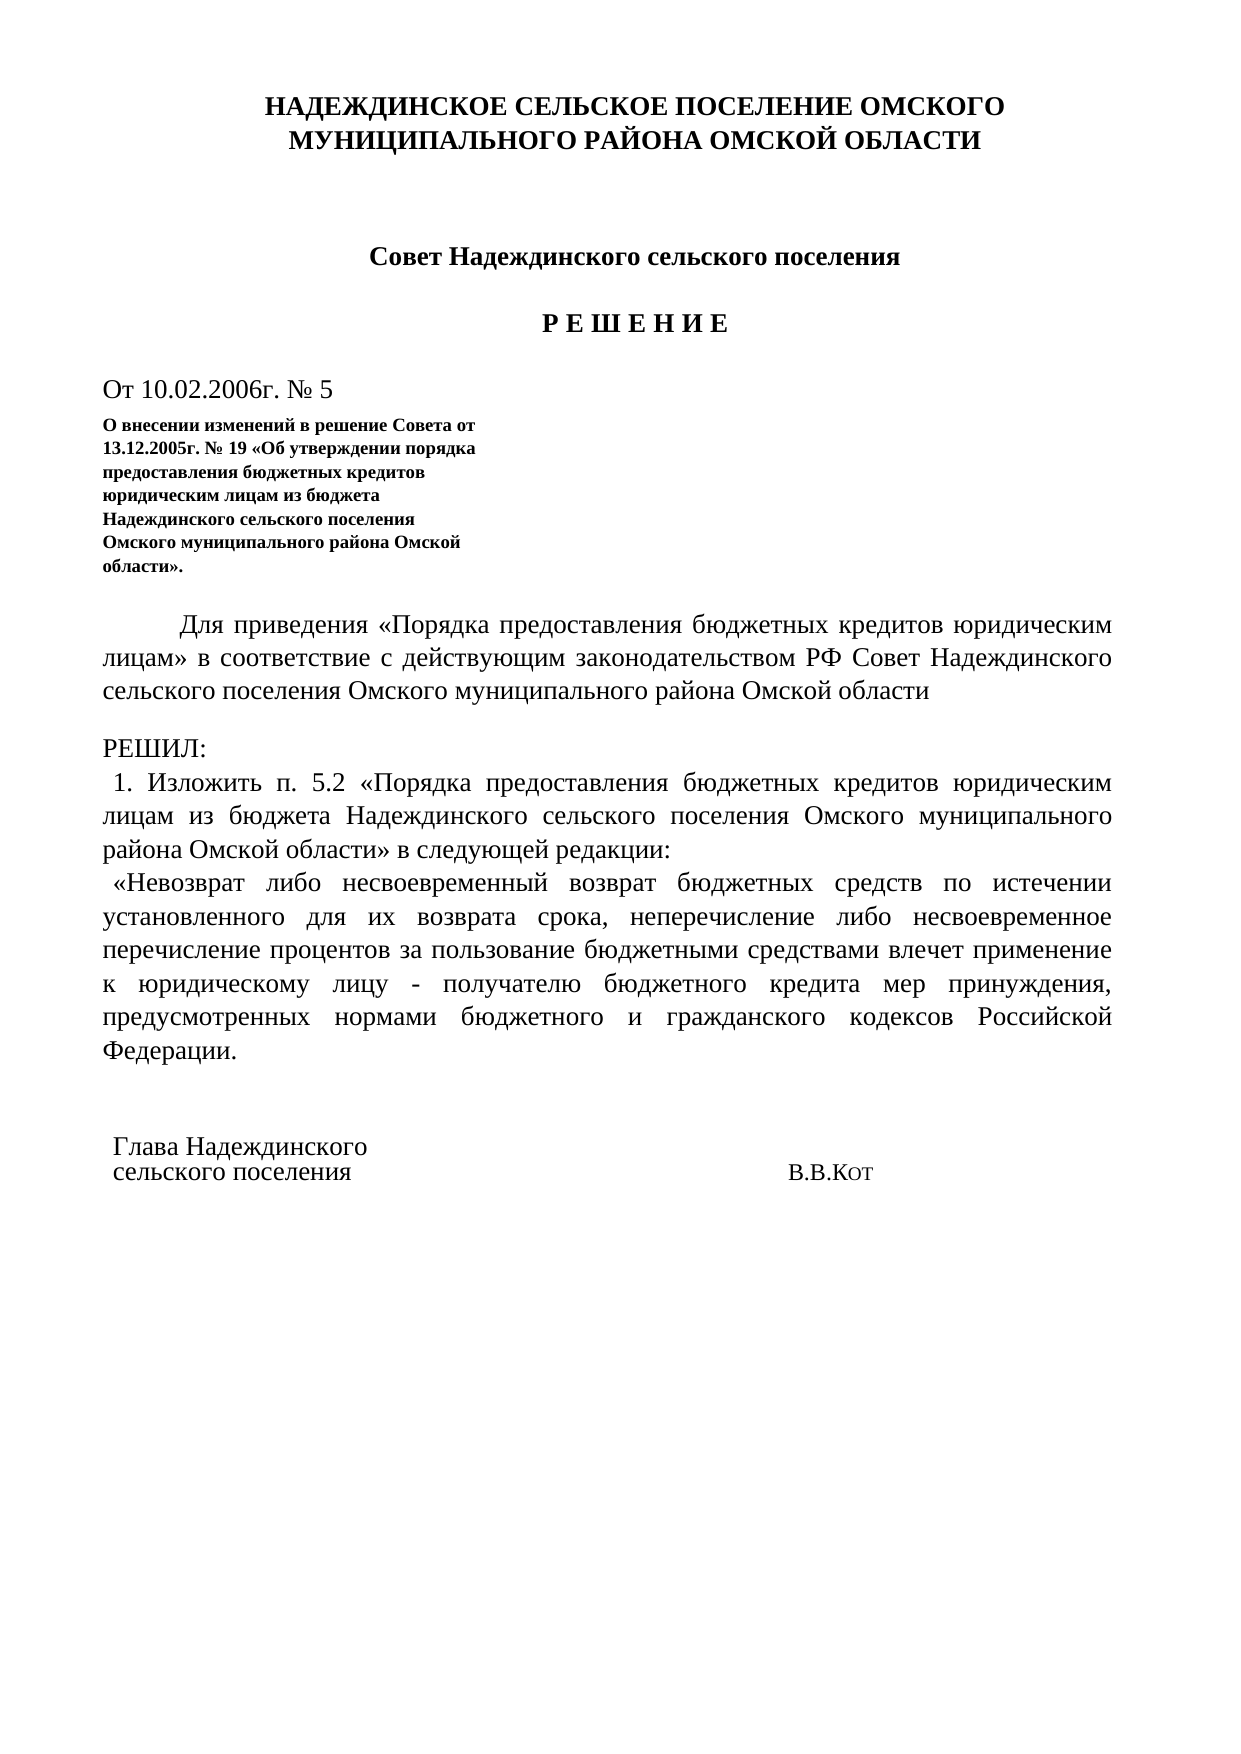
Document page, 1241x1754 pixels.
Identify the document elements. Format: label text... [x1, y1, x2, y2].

text 1. Изложить п. 5.2 «Порядка предоставления бюджетных кредитов юридическим лицам из бюджета Надеждинского сельского поселения Омского муниципального района Омской области» в следующей редакции: [102, 764, 1113, 865]
text сельского поселения В.В.Кот [102, 1161, 1147, 1185]
text О внесении изменений в решение Совета от 13.12.2005г. № 19 «Об утверждении порядка предоставления бюджетных кредитов юридическим лицам из бюджета Надеждинского сельского поселения Омского муниципального района Омской области». [102, 412, 488, 577]
text Совет Надеждинского сельского поселения [123, 211, 1147, 278]
text НАДЕЖДИНСКОЕ СЕЛЬСКОЕ ПОСЕЛЕНИЕ ОМСКОГО МУНИЦИПАЛЬНОГО РАЙОНА ОМСКОЙ ОБЛАСТИ [123, 89, 1147, 157]
text От 10.02.2006г. № 5 [102, 345, 1147, 412]
text «Невозврат либо несвоевременный возврат бюджетных средств по истечении установленного для их возврата срока, неперечисление либо несвоевременное перечисление процентов за пользование бюджетными средствами влечет применение к юридическому лицу - получателю бюджетного кредита мер принуждения, предусмотренных нормами бюджетного и гражданского кодексов Российской Федерации. [102, 865, 1113, 1066]
text РЕШИЛ: [102, 731, 1147, 764]
text Для приведения «Порядка предоставления бюджетных кредитов юридическим лицам» в соответствие с действующим законодательством РФ Совет Надеждинского сельского поселения Омского муниципального района Омской области [102, 607, 1113, 706]
text Глава Надеждинского [102, 1134, 1147, 1161]
text РЕШЕНИЕ [123, 278, 1147, 345]
